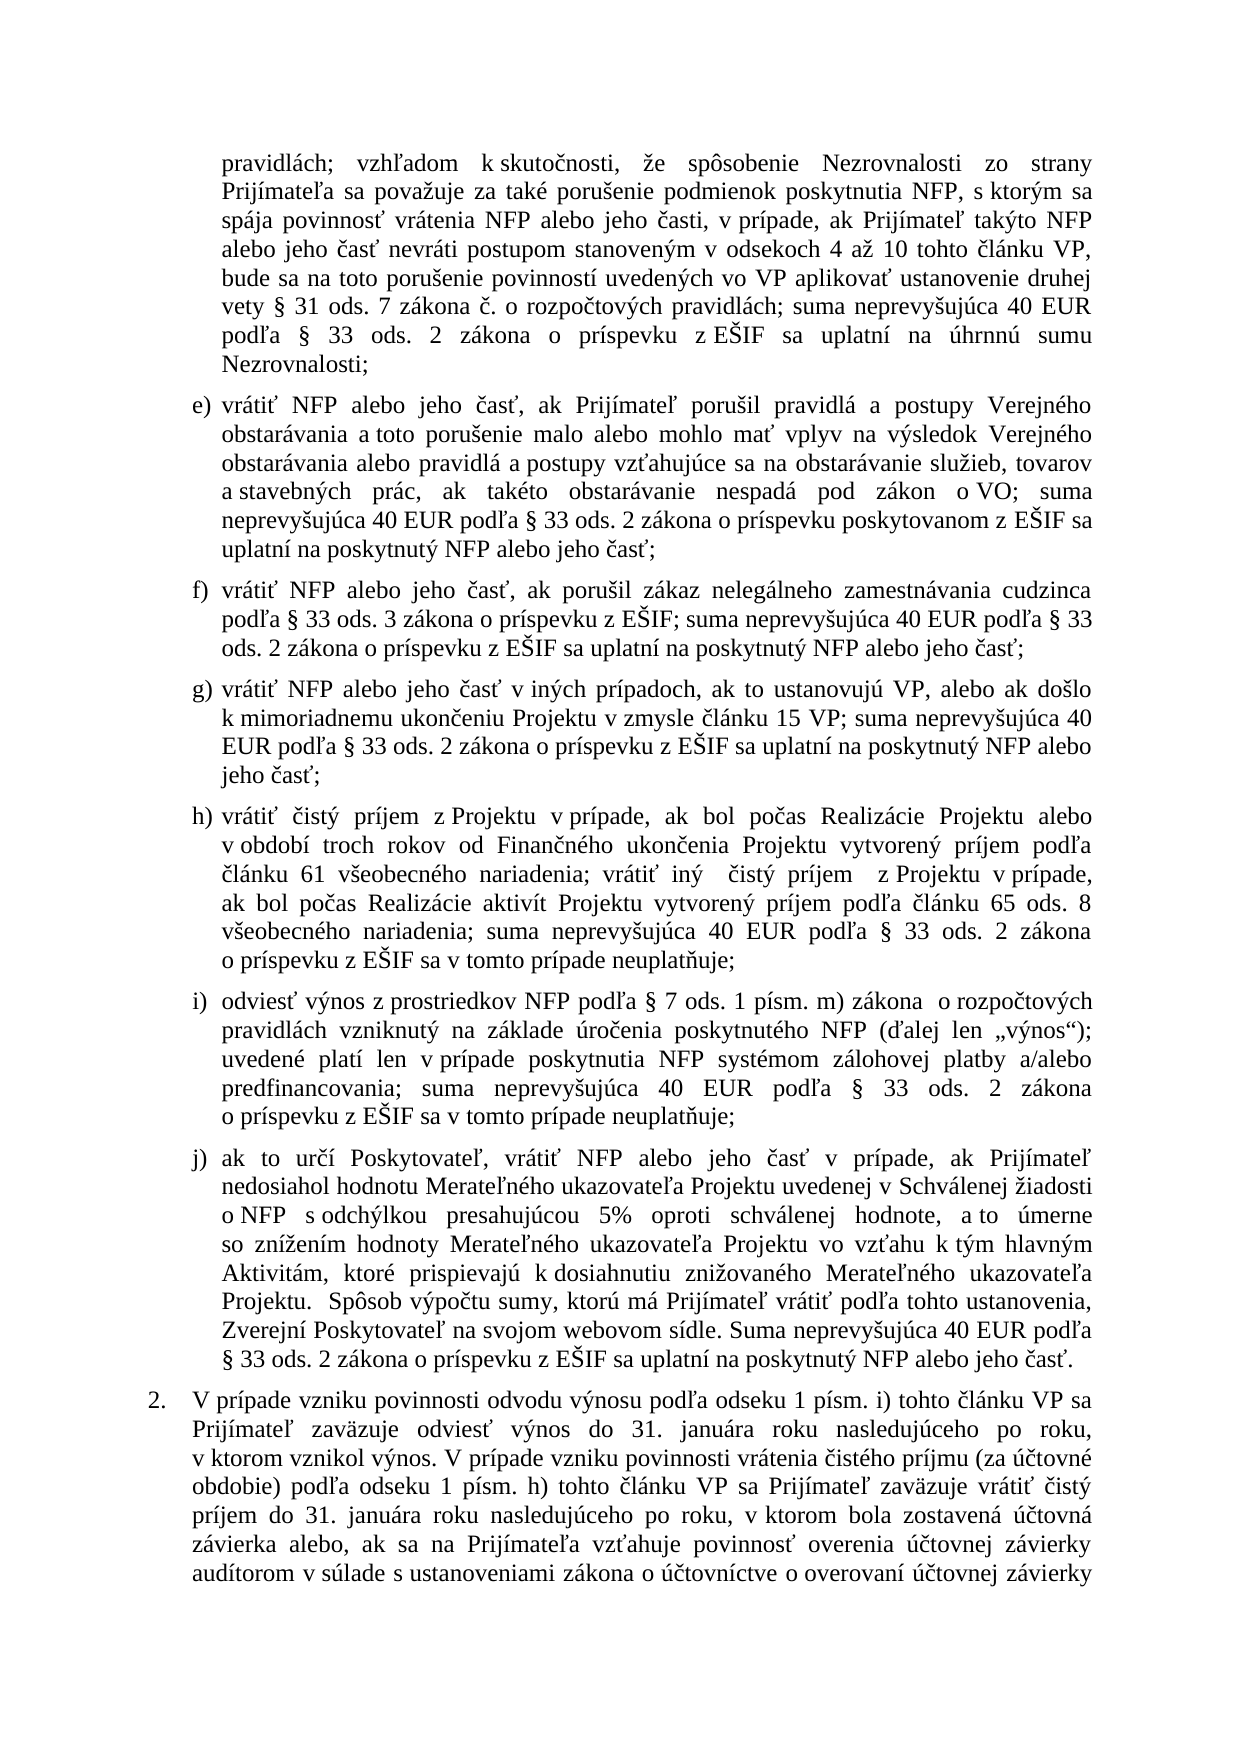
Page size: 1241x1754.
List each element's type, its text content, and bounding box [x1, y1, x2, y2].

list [148, 1385, 1093, 1586]
list vrátiť NFP alebo jeho časť v iných prípadoch, ak to ustanovujú VP, alebo ak došlo k mimoriadnemu ukončeniu Projektu v zmysle článku 15 VP; suma neprevyšujúca 40 EUR podľa § 33 ods. 2 zákona o príspevku z EŠIF sa uplatní na poskytnutý NFP alebo jeho časť; [192, 674, 1093, 789]
list ak to určí Poskytovateľ, vrátiť NFP alebo jeho časť v prípade, ak Prijímateľ nedosiahol hodnotu Merateľného ukazovateľa Projektu uvedenej v Schválenej žiadosti o NFP s odchýlkou presahujúcou 5% oproti schválenej hodnote, a to úmerne so znížením hodnoty Merateľného ukazovateľa Projektu vo vzťahu k tým hlavným Aktivitám, ktoré prispievajú k dosiahnutiu znižovaného Merateľného ukazovateľa Projektu. Spôsob výpočtu sumy, ktorú má Prijímateľ vrátiť podľa tohto ustanovenia, Zverejní Poskytovateľ na svojom webovom sídle. Suma neprevyšujúca 40 EUR podľa § 33 ods. 2 zákona o príspevku z EŠIF sa uplatní na poskytnutý NFP alebo jeho časť. [192, 1143, 1093, 1373]
list odviesť výnos z prostriedkov NFP podľa § 7 ods. 1 písm. m) zákona o rozpočtových pravidlách vzniknutý na základe úročenia poskytnutého NFP (ďalej len „výnos“); uvedené platí len v prípade poskytnutia NFP systémom zálohovej platby a/alebo predfinancovania; suma neprevyšujúca 40 EUR podľa § 33 ods. 2 zákona o príspevku z EŠIF sa v tomto prípade neuplatňuje; [192, 986, 1093, 1130]
list vrátiť NFP alebo jeho časť, ak Prijímateľ porušil pravidlá a postupy Verejného obstarávania a toto porušenie malo alebo mohlo mať vplyv na výsledok Verejného obstarávania alebo pravidlá a postupy vzťahujúce sa na obstarávanie služieb, tovarov a stavebných prác, ak takéto obstarávanie nespadá pod zákon o VO; suma neprevyšujúca 40 EUR podľa § 33 ods. 2 zákona o príspevku poskytovanom z EŠIF sa uplatní na poskytnutý NFP alebo jeho časť; [192, 390, 1093, 563]
list vrátiť NFP alebo jeho časť, ak porušil zákaz nelegálneho zamestnávania cudzinca podľa § 33 ods. 3 zákona o príspevku z EŠIF; suma neprevyšujúca 40 EUR podľa § 33 ods. 2 zákona o príspevku z EŠIF sa uplatní na poskytnutý NFP alebo jeho časť; [192, 575, 1093, 661]
list vrátiť čistý príjem z Projektu v prípade, ak bol počas Realizácie Projektu alebo v období troch rokov od Finančného ukončenia Projektu vytvorený príjem podľa článku 61 všeobecného nariadenia; vrátiť iný čistý príjem z Projektu v prípade, ak bol počas Realizácie aktivít Projektu vytvorený príjem podľa článku 65 ods. 8 všeobecného nariadenia; suma neprevyšujúca 40 EUR podľa § 33 ods. 2 zákona o príspevku z EŠIF sa v tomto prípade neuplatňuje; [192, 801, 1093, 974]
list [192, 148, 1093, 378]
